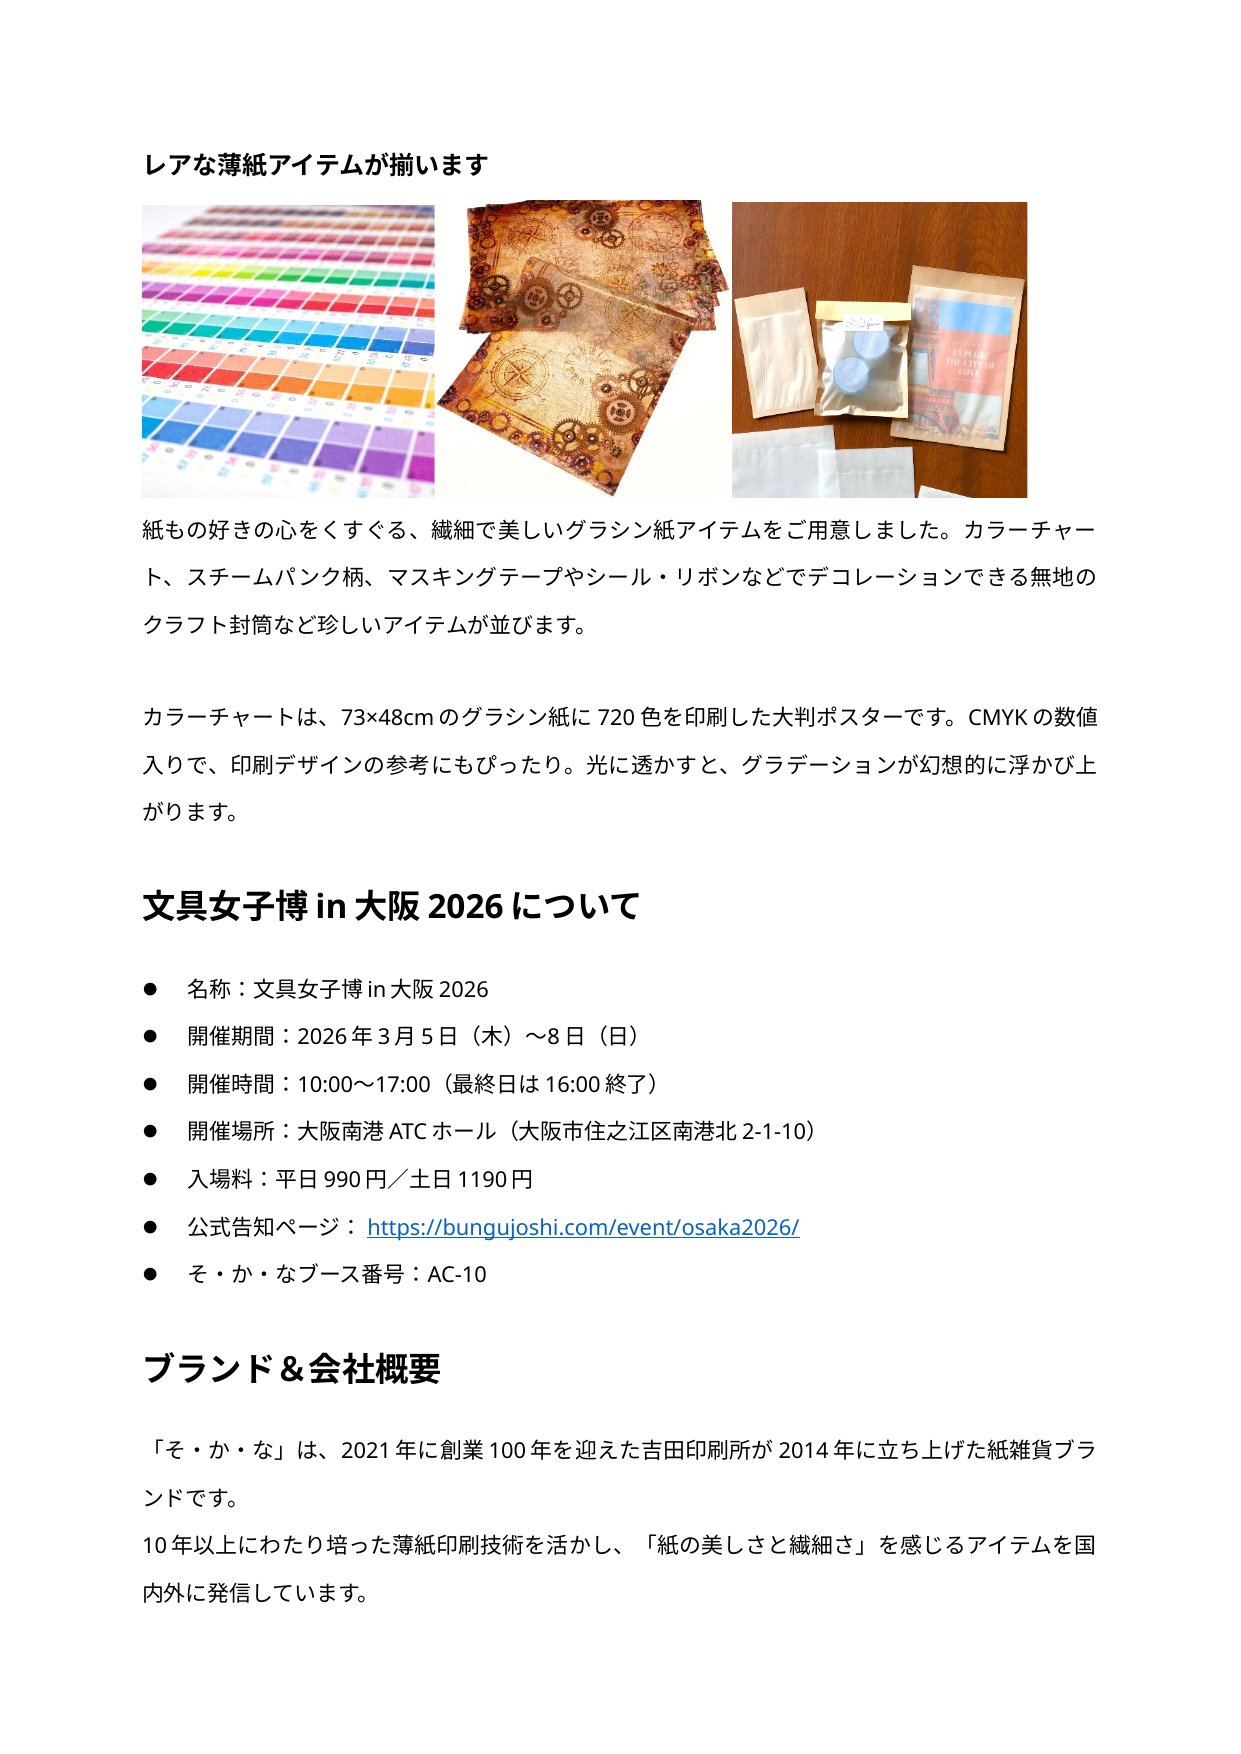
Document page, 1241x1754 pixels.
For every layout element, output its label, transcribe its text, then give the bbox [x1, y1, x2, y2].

text 「そ・か・な」は、2021年に創業100年を迎えた吉田印刷所が2014年に立ち上げた紙雑貨ブランドです。 [142, 1433, 1098, 1513]
picture [141, 200, 1028, 498]
list 開催場所：大阪南港ATCホール（大阪市住之江区南港北2-1-10） [142, 1114, 1098, 1146]
list 入場料：平日990円／土日1190円 [142, 1162, 1098, 1194]
list 開催期間：2026年3月5日（木）～8日（日） [142, 1019, 1098, 1051]
subtitle レアな薄紙アイテムが揃います [142, 146, 1098, 182]
list 開催時間：10:00～17:00（最終日は16:00終了） [142, 1067, 1098, 1098]
text 10年以上にわたり培った薄紙印刷技術を活かし、「紙の美しさと繊細さ」を感じるアイテムを国内外に発信しています。 [142, 1528, 1098, 1608]
list 名称：文具女子博in大阪2026 [142, 972, 1098, 1003]
text 紙もの好きの心をくすぐる、繊細で美しいグラシン紙アイテムをご用意しました。カラーチャート、スチームパンク柄、マスキングテープやシール・リボンなどでデコレーションできる無地のクラフト封筒など珍しいアイテムが並びます。 [142, 513, 1098, 639]
list 公式告知ページ： https://bungujoshi.com/event/osaka2026/ [142, 1209, 1098, 1241]
subtitle ブランド＆会社概要 [142, 1342, 1098, 1391]
subtitle 文具女子博in大阪2026について [142, 880, 1098, 929]
text カラーチャートは、73×48cmのグラシン紙に720色を印刷した大判ポスターです。CMYKの数値入りで、印刷デザインの参考にもぴったり。光に透かすと、グラデーションが幻想的に浮かび上がります。 [142, 700, 1098, 827]
list そ・か・なブース番号：AC-10 [142, 1257, 1098, 1289]
